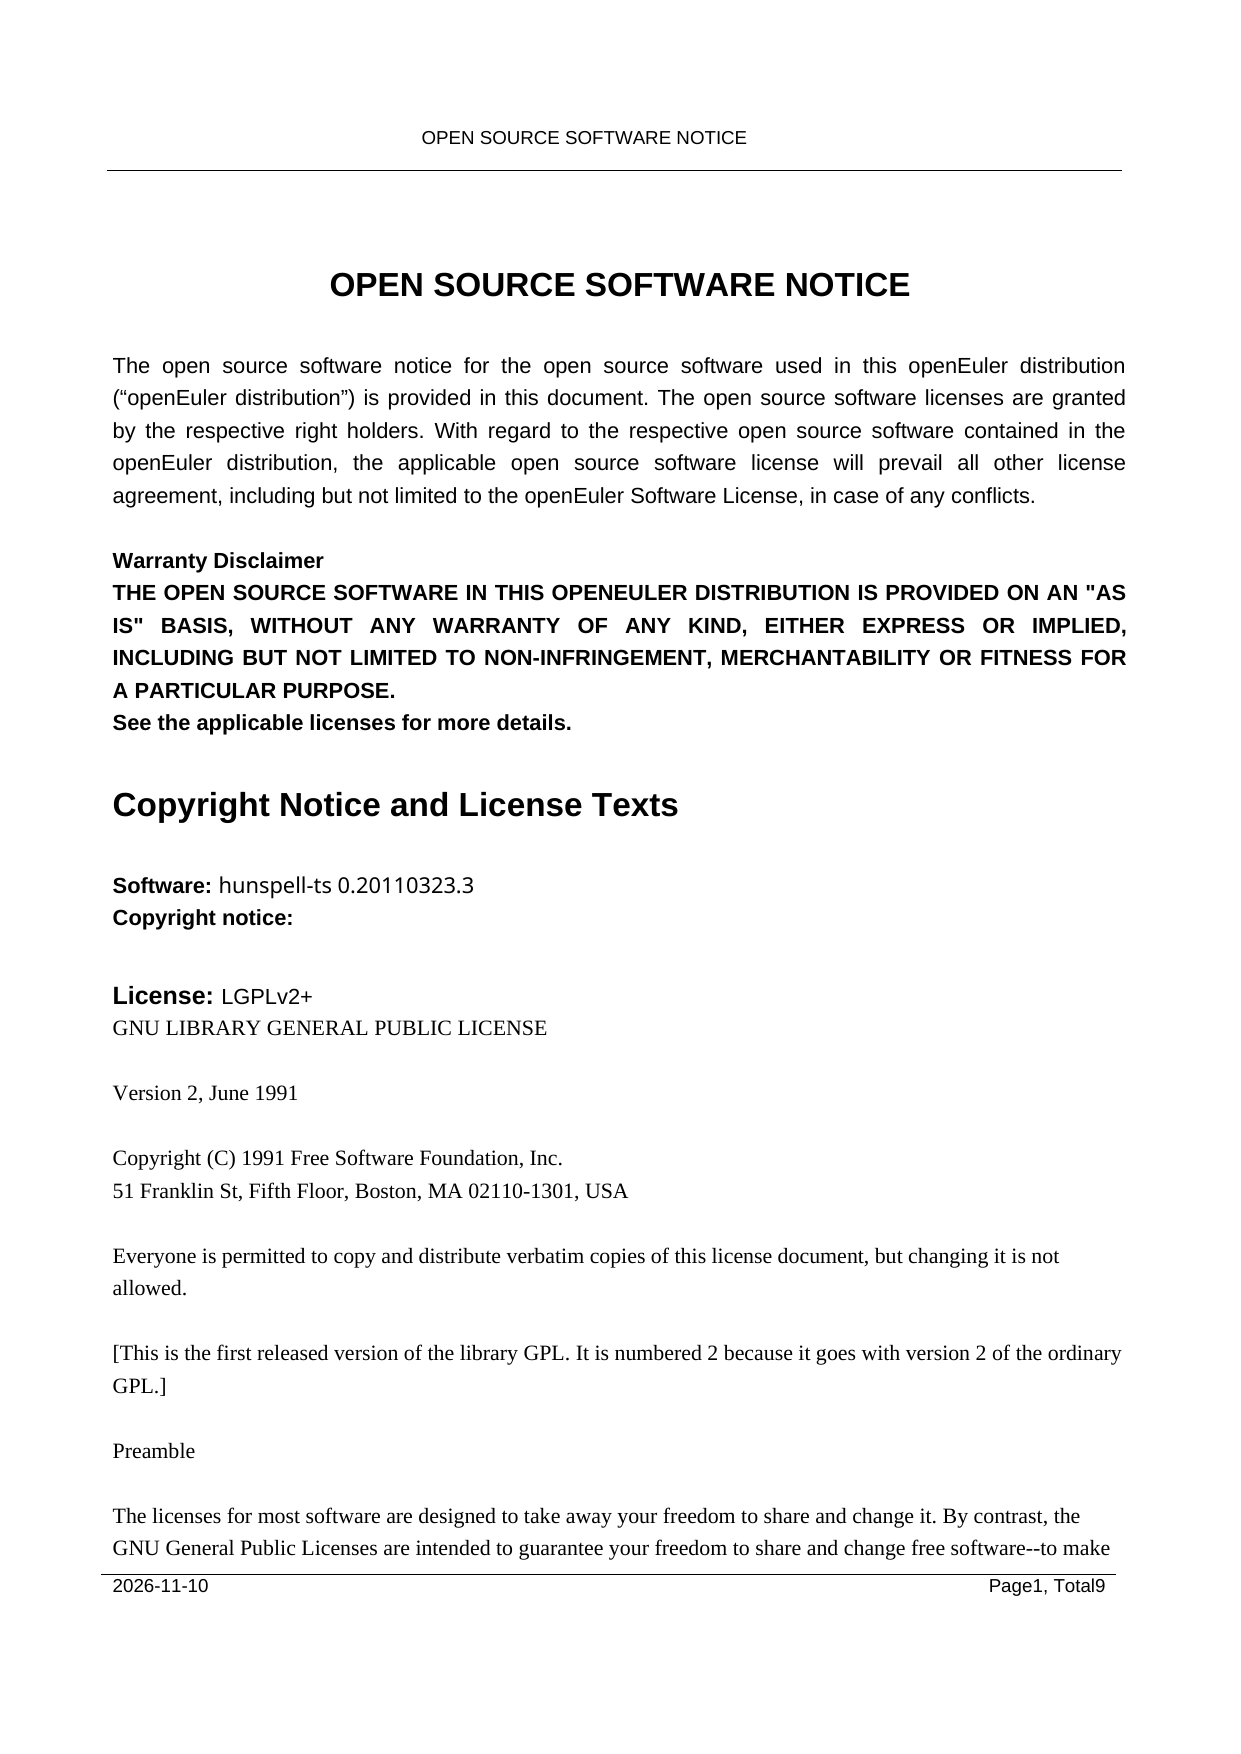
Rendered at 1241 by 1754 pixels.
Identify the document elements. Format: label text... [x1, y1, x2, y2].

text OPEN SOURCE SOFTWARE NOTICE [112, 251, 1128, 316]
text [112, 1012, 1128, 1564]
title Software: hunspell-ts 0.20110323.3 [112, 869, 1128, 901]
text Copyright Notice and License Texts [112, 771, 1128, 836]
text The open source software notice for the open source software used in this openEuler distribution (“openEuler distribution”) is provided in this document. The open source software licenses are granted by the respective right holders. With regard to the respective open source software contained in the openEuler distribution, the applicable open source software license will prevail all other license agreement, including but not limited to the openEuler Software License, in case of any conflicts. [112, 349, 1128, 511]
text THE OPEN SOURCE SOFTWARE IN THIS OPENEULER DISTRIBUTION IS PROVIDED ON AN "AS IS" BASIS, WITHOUT ANY WARRANTY OF ANY KIND, EITHER EXPRESS OR IMPLIED, INCLUDING BUT NOT LIMITED TO NON-INFRINGEMENT, MERCHANTABILITY OR FITNESS FOR A PARTICULAR PURPOSE. See the applicable licenses for more details. [112, 576, 1128, 739]
text Warranty Disclaimer [112, 544, 1128, 576]
text License: LGPLv2+ [112, 979, 1128, 1012]
text Copyright notice: [112, 901, 1128, 934]
